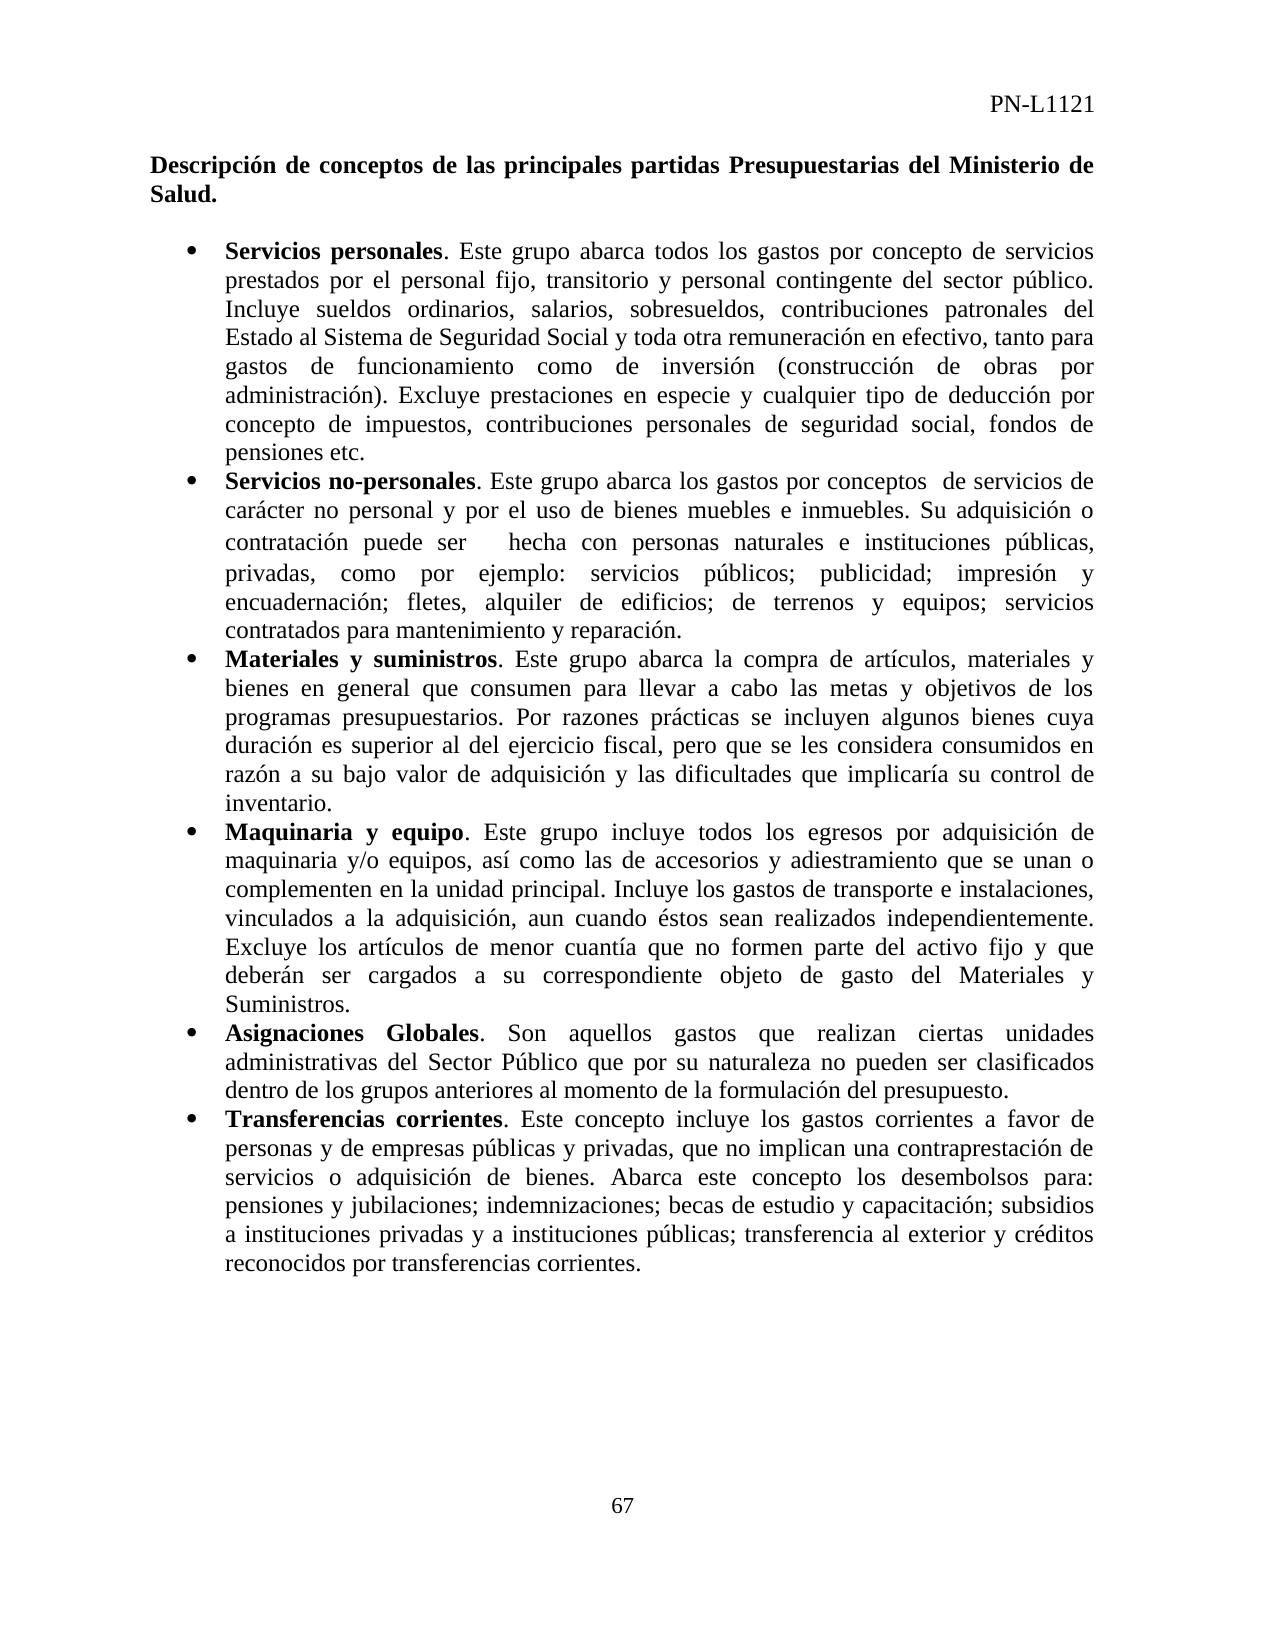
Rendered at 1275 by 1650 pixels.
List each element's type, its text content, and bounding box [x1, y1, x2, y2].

list Transferencias corrientes. Este concepto incluye los gastos corrientes a favor de personas y de empresas públicas y privadas, que no implican una contraprestación de servicios o adquisición de bienes. Abarca este concepto los desembolsos para: pensiones y jubilaciones; indemnizaciones; becas de estudio y capacitación; subsidios a instituciones privadas y a instituciones públicas; transferencia al exterior y créditos reconocidos por transferencias corrientes. [187, 1104, 1095, 1277]
text Descripción de conceptos de las principales partidas Presupuestarias del Ministerio de Salud. [150, 150, 1095, 207]
list Materiales y suministros. Este grupo abarca la compra de artículos, materiales y bienes en general que consumen para llevar a cabo las metas y objetivos de los programas presupuestarios. Por razones prácticas se incluyen algunos bienes cuya duración es superior al del ejercicio fiscal, pero que se les considera consumidos en razón a su bajo valor de adquisición y las dificultades que implicaría su control de inventario. [187, 644, 1095, 817]
list Servicios personales. Este grupo abarca todos los gastos por concepto de servicios prestados por el personal fijo, transitorio y personal contingente del sector público. Incluye sueldos ordinarios, salarios, sobresueldos, contribuciones patronales del Estado al Sistema de Seguridad Social y toda otra remuneración en efectivo, tanto para gastos de funcionamiento como de inversión (construcción de obras por administración). Excluye prestaciones en especie y cualquier tipo de deducción por concepto de impuestos, contribuciones personales de seguridad social, fondos de pensiones etc. [187, 236, 1095, 466]
list Servicios no-personales. Este grupo abarca los gastos por conceptos de servicios de carácter no personal y por el uso de bienes muebles e inmuebles. Su adquisición o contratación puede ser hecha con personas naturales e instituciones públicas, privadas, como por ejemplo: servicios públicos; publicidad; impresión y encuadernación; fletes, alquiler de edificios; de terrenos y equipos; servicios contratados para mantenimiento y reparación. [187, 466, 1095, 644]
list Asignaciones Globales. Son aquellos gastos que realizan ciertas unidades administrativas del Sector Público que por su naturaleza no pueden ser clasificados dentro de los grupos anteriores al momento de la formulación del presupuesto. [187, 1018, 1095, 1104]
list Maquinaria y equipo. Este grupo incluye todos los egresos por adquisición de maquinaria y/o equipos, así como las de accesorios y adiestramiento que se unan o complementen en la unidad principal. Incluye los gastos de transporte e instalaciones, vinculados a la adquisición, aun cuando éstos sean realizados independientemente. Excluye los artículos de menor cuantía que no formen parte del activo fijo y que deberán ser cargados a su correspondiente objeto de gasto del Materiales y Suministros. [187, 817, 1095, 1018]
